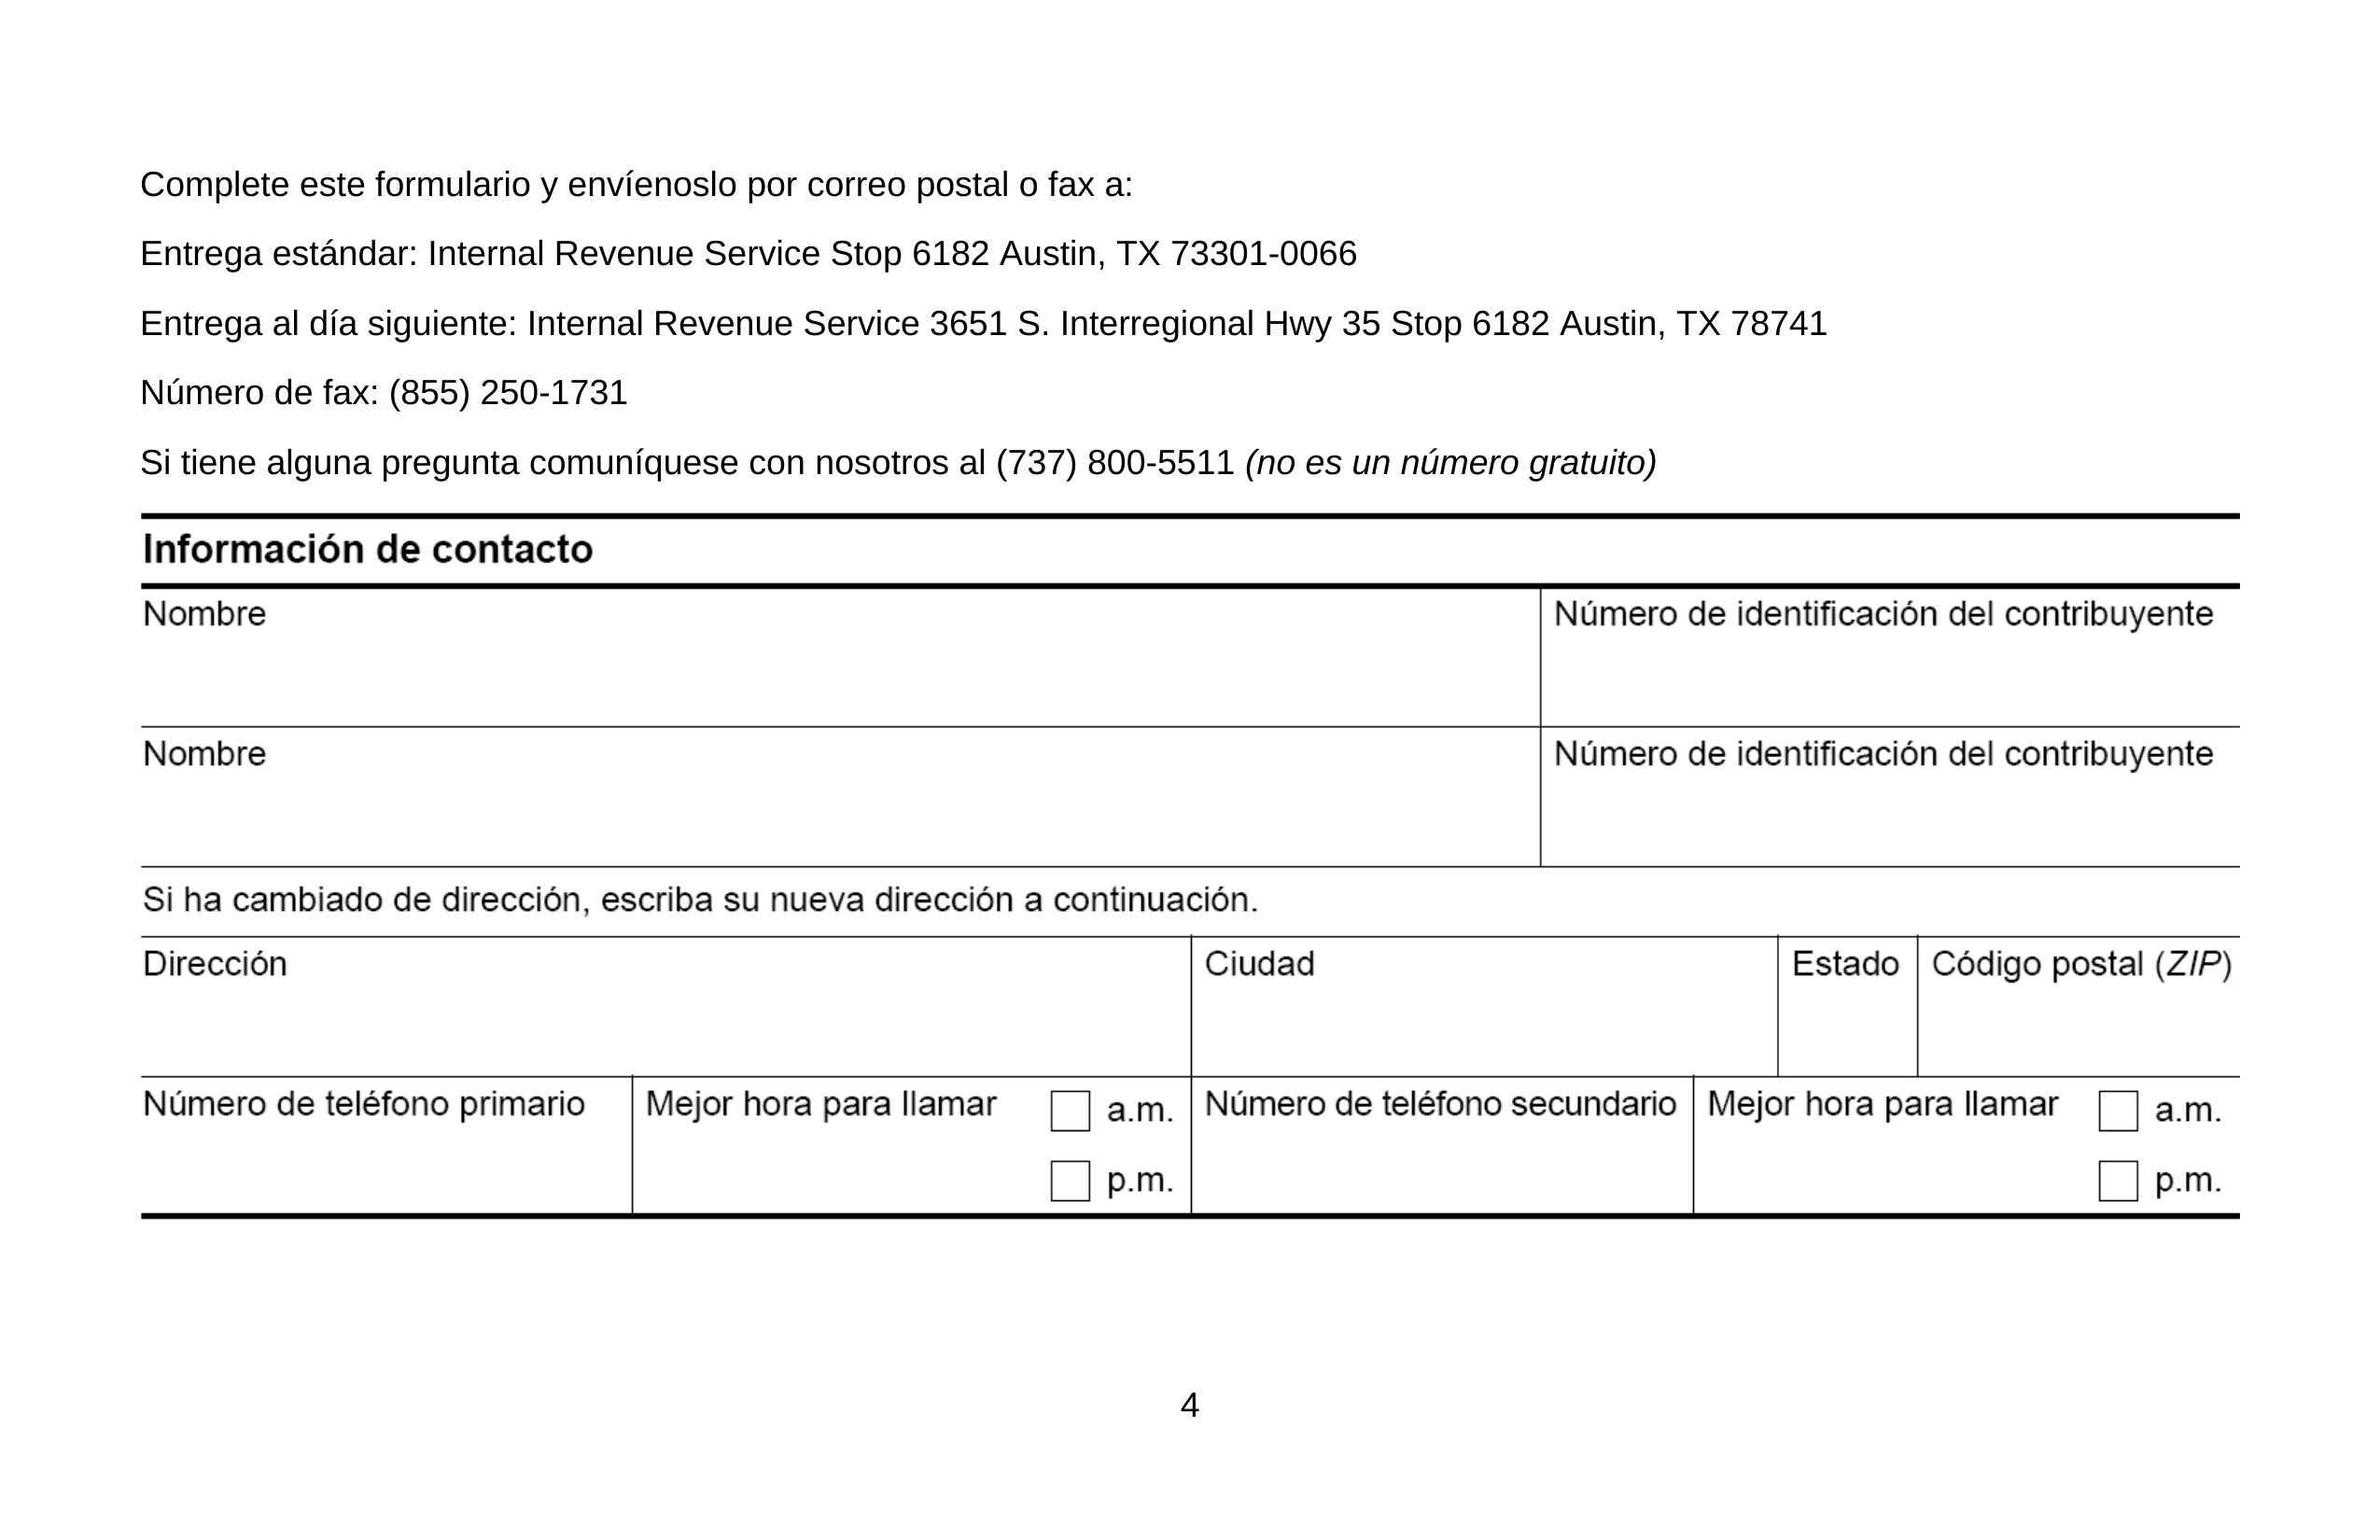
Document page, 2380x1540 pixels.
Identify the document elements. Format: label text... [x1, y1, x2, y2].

text Número de fax: (855) 250-1731 [140, 372, 2240, 413]
text Complete este formulario y envíenoslo por correo postal o fax a: [140, 163, 2240, 203]
text Si tiene alguna pregunta comuníquese con nosotros al (737) 800-5511 (no es un número gratuito) [140, 441, 2240, 482]
text Entrega al día siguiente: Internal Revenue Service 3651 S. Interregional Hwy 35 Stop 6182 Austin, TX 78741 [140, 302, 2240, 343]
text Entrega estándar: Internal Revenue Service Stop 6182 Austin, TX 73301-0066 [140, 232, 2240, 273]
